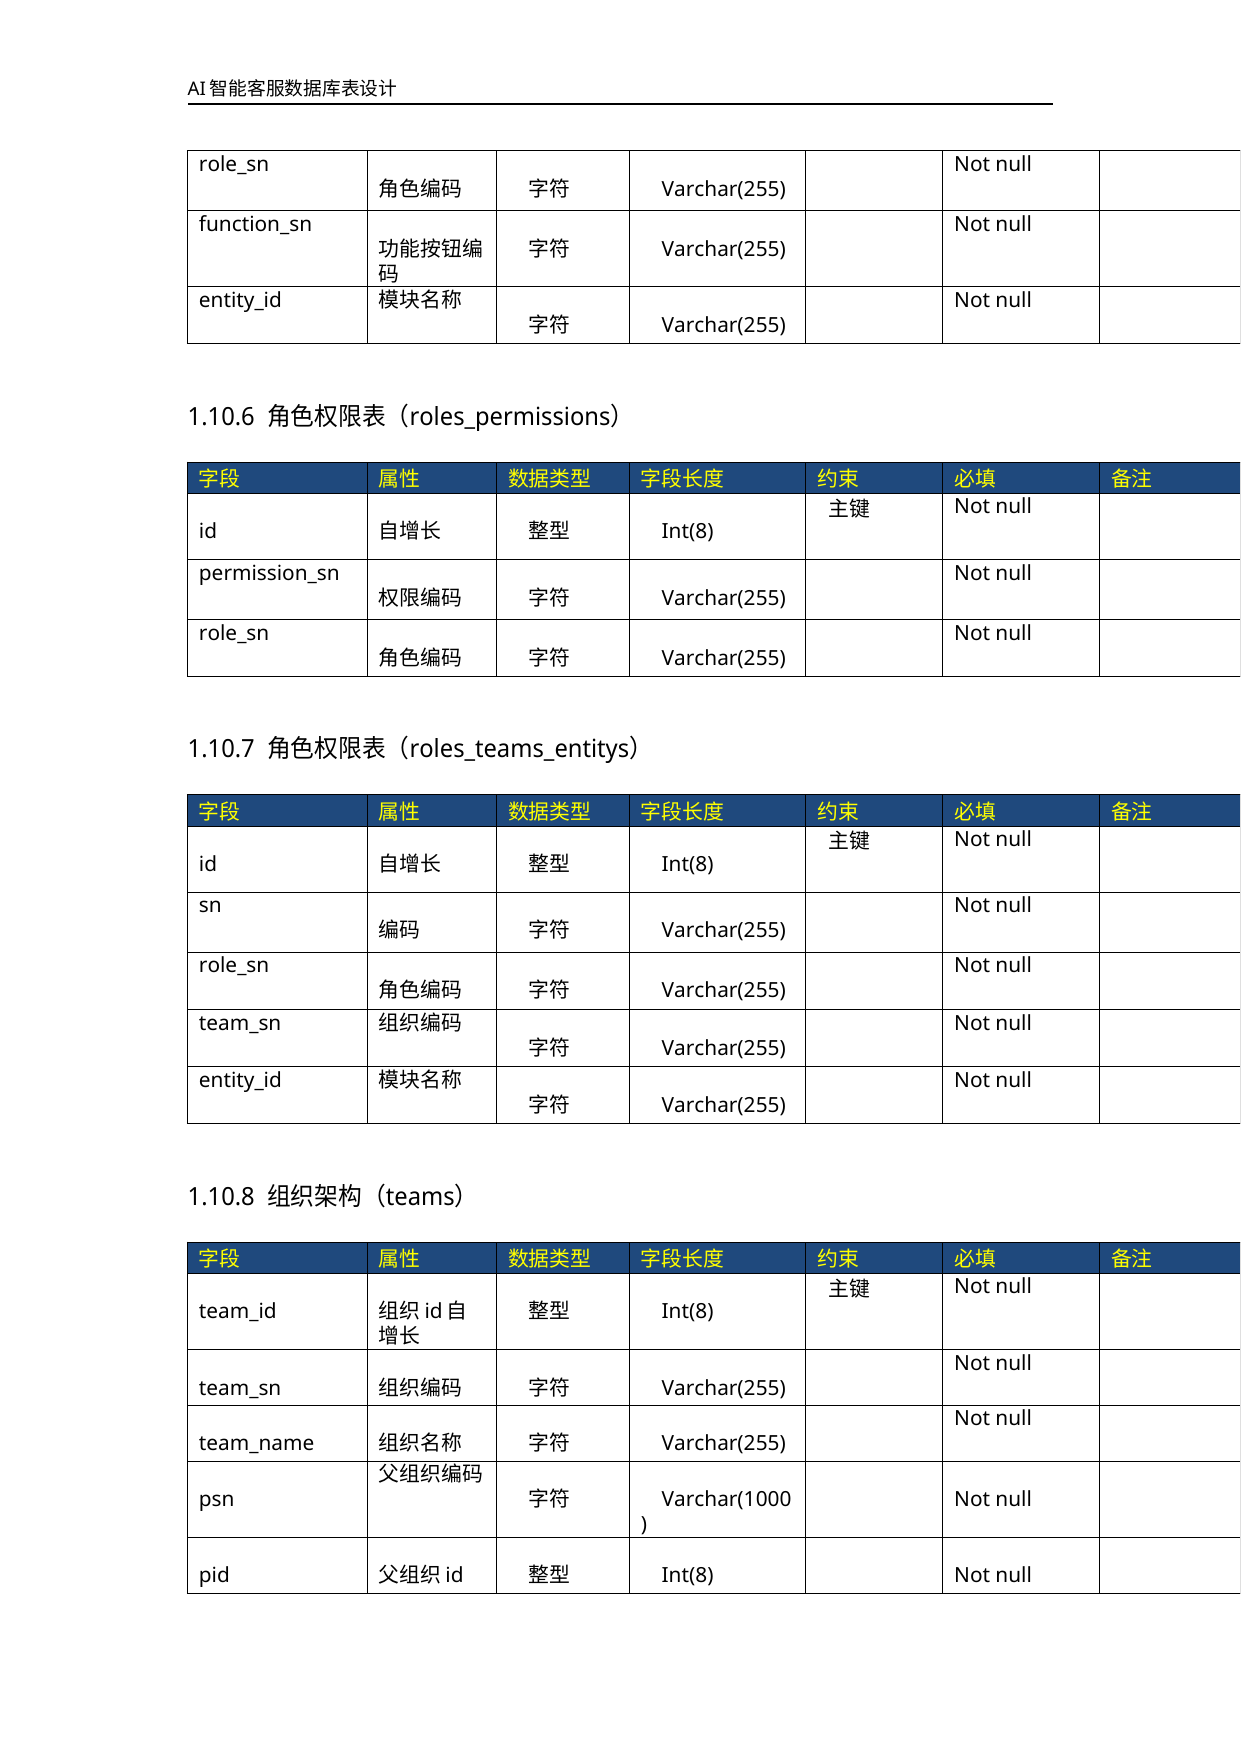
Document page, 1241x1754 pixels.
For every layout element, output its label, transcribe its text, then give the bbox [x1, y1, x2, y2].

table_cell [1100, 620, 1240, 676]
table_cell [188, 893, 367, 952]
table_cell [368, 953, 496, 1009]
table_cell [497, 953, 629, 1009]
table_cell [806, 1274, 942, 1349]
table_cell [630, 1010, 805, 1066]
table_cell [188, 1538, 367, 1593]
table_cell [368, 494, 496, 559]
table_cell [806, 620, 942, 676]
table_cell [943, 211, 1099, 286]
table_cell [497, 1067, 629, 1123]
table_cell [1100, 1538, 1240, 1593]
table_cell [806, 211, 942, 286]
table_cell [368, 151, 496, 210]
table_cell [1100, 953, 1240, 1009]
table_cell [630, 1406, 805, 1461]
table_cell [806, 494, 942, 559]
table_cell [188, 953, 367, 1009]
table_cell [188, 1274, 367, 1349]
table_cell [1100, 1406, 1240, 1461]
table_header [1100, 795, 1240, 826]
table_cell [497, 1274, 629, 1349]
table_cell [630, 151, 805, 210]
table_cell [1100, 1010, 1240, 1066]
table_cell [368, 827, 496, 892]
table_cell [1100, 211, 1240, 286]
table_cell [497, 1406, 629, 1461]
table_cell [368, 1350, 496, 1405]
subtitle 1.10.8 组织架构（teams） [187, 1176, 1053, 1212]
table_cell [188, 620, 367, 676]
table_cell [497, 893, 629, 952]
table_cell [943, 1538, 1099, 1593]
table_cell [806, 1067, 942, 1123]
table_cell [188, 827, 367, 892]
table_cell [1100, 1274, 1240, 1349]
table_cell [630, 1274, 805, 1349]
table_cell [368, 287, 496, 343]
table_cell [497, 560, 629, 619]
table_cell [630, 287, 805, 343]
subtitle 1.10.6 角色权限表（roles_permissions） [187, 396, 1053, 432]
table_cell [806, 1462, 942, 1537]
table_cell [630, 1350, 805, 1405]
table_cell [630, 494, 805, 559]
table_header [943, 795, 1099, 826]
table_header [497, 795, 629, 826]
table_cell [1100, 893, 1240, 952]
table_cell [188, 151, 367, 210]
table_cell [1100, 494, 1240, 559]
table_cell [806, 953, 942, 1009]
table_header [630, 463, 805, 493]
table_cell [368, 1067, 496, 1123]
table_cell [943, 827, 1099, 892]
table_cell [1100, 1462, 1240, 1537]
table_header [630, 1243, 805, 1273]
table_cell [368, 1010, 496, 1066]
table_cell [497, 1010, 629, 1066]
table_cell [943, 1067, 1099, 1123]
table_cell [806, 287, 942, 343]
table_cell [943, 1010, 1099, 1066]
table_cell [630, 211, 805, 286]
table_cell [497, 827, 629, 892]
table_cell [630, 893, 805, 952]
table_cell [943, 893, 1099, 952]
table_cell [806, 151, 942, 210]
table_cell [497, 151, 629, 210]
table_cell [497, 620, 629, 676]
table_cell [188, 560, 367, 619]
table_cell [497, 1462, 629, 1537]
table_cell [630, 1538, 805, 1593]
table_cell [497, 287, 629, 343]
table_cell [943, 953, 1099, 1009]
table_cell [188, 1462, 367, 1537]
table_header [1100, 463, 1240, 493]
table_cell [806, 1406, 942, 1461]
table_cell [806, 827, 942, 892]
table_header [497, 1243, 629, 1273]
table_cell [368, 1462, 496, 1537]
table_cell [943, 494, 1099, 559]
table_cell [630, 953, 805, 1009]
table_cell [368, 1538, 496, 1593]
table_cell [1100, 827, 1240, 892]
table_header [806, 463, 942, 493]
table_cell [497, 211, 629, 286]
subtitle 1.10.7 角色权限表（roles_teams_entitys） [187, 729, 1053, 765]
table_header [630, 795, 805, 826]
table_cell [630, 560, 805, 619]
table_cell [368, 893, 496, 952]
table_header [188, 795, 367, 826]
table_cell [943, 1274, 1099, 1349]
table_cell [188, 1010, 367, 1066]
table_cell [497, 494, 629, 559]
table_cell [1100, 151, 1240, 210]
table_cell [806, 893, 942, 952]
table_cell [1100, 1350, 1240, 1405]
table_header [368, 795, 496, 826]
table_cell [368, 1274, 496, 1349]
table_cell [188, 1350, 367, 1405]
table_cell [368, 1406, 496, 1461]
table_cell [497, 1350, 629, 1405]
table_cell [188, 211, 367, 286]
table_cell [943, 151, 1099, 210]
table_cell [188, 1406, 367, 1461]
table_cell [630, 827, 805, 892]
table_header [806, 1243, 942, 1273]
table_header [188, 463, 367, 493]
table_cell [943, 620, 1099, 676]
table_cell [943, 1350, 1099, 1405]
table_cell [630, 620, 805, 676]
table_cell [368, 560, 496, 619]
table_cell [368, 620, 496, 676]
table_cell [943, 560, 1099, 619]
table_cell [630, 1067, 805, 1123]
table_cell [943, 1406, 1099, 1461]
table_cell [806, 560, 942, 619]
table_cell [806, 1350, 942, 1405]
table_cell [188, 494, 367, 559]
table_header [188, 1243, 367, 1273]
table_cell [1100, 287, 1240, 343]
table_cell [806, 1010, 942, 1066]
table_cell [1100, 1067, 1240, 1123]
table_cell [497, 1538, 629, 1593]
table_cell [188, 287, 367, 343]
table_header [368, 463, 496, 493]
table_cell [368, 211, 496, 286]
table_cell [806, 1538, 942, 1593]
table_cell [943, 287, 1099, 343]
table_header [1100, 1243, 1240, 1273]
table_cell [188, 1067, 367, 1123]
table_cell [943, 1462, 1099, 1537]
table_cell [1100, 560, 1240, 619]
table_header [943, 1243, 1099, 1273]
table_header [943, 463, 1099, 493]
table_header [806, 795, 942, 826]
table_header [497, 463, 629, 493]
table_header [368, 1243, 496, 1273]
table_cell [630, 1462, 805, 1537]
